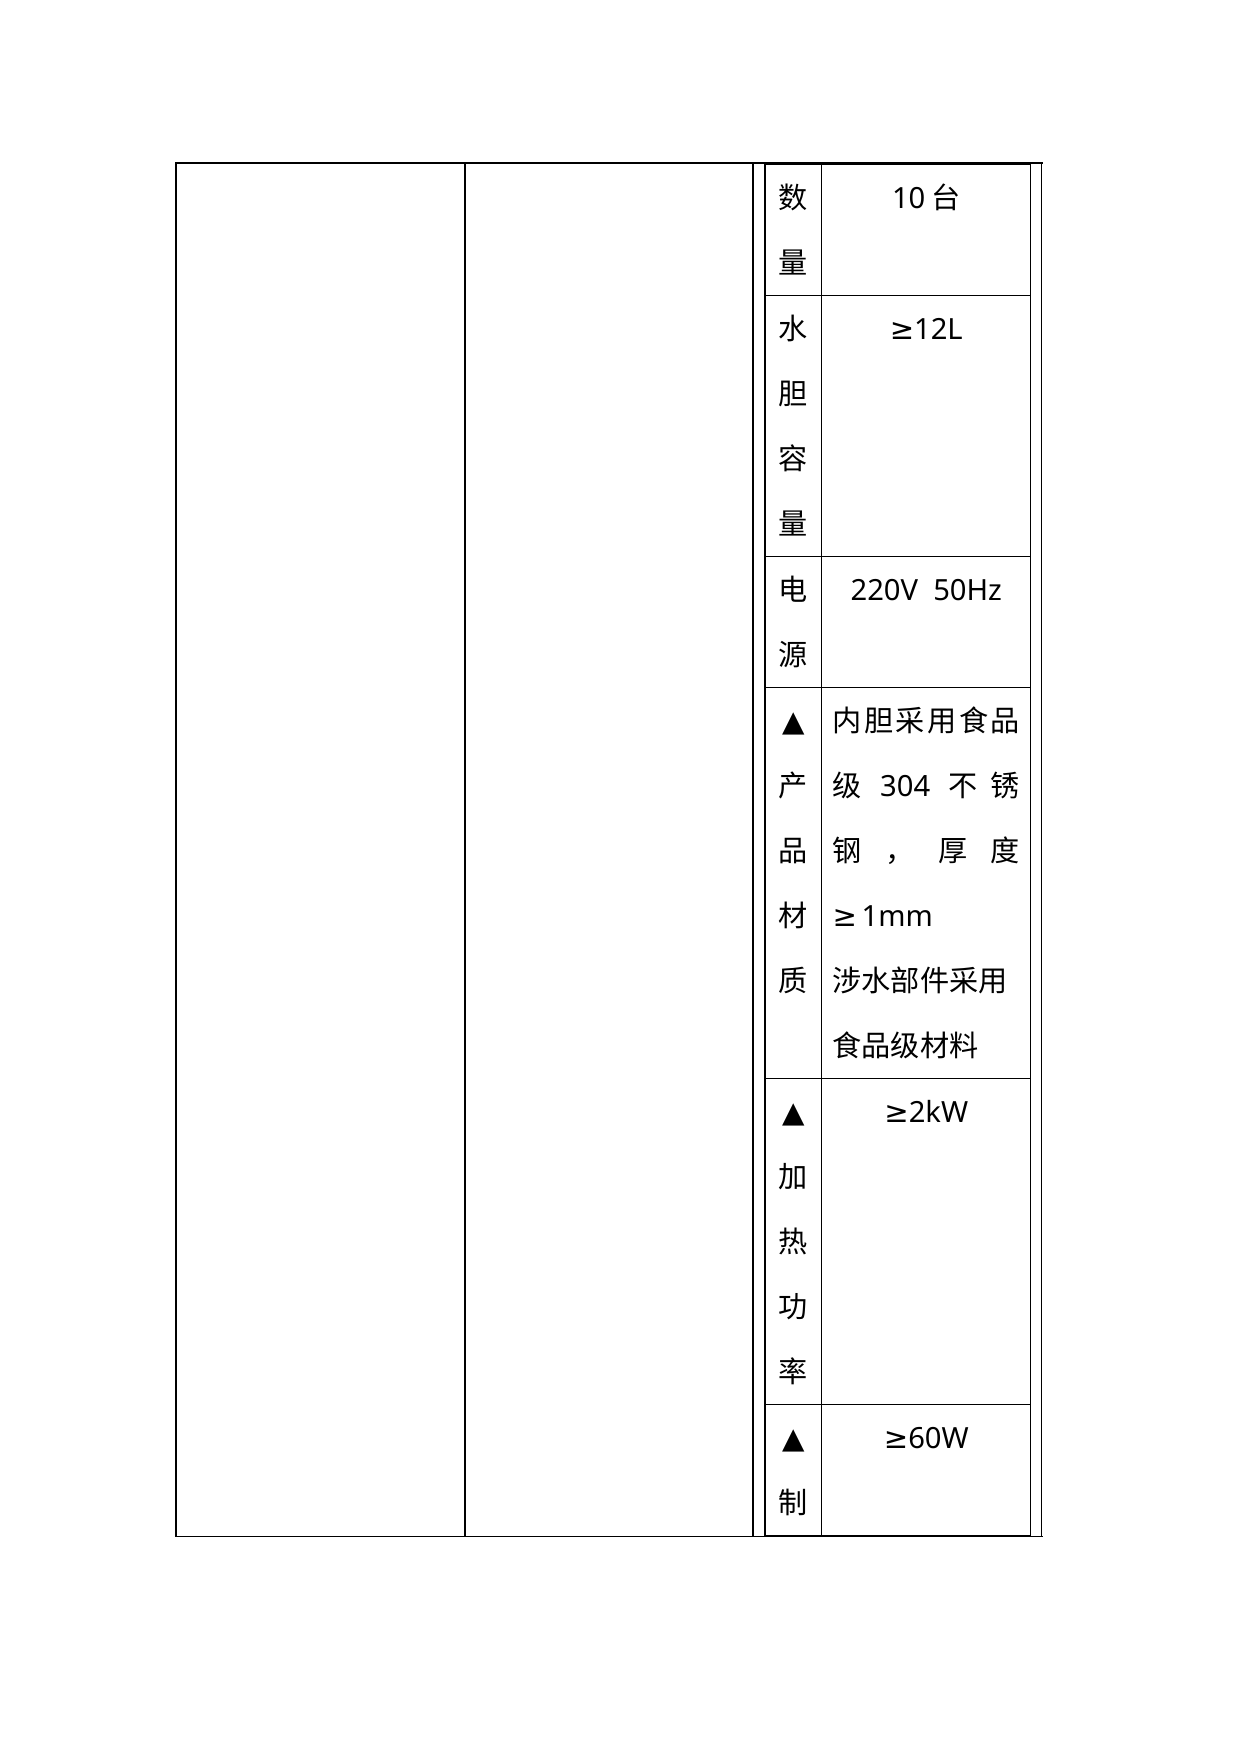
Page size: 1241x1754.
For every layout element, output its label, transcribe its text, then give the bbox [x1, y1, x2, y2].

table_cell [766, 1079, 821, 1404]
table_cell 饮水设备技术参数 燃气热水炉技术参数 说明： 1.本项目核心产品：★直饮式净水机。 2.标▲项为重要参数：不满足将影响评分。 [766, 688, 821, 1078]
table_cell 饮水设备技术参数 燃气热水炉技术参数 说明： 1.本项目核心产品：★直饮式净水机。 2.标▲项为重要参数：不满足将影响评分。 [822, 688, 1030, 1078]
table_cell [466, 164, 752, 1536]
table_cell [766, 1405, 821, 1535]
table_cell 饮水设备技术参数 燃气热水炉技术参数 说明： 1.本项目核心产品：★直饮式净水机。 2.标▲项为重要参数：不满足将影响评分。 [766, 296, 821, 556]
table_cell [754, 164, 764, 1536]
table_cell 饮水设备技术参数 燃气热水炉技术参数 说明： 1.本项目核心产品：★直饮式净水机。 2.标▲项为重要参数：不满足将影响评分。 [822, 296, 1030, 556]
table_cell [822, 1079, 1030, 1404]
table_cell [822, 1405, 1030, 1535]
table_cell 饮水设备技术参数 燃气热水炉技术参数 说明： 1.本项目核心产品：★直饮式净水机。 2.标▲项为重要参数：不满足将影响评分。 [822, 165, 1030, 295]
table_cell 1 [177, 164, 464, 1536]
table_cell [1031, 164, 1041, 1536]
table_cell 饮水设备技术参数 燃气热水炉技术参数 说明： 1.本项目核心产品：★直饮式净水机。 2.标▲项为重要参数：不满足将影响评分。 [822, 557, 1030, 687]
table_cell 饮水设备技术参数 燃气热水炉技术参数 说明： 1.本项目核心产品：★直饮式净水机。 2.标▲项为重要参数：不满足将影响评分。 [766, 557, 821, 687]
table_cell 饮水设备技术参数 燃气热水炉技术参数 说明： 1.本项目核心产品：★直饮式净水机。 2.标▲项为重要参数：不满足将影响评分。 [766, 165, 821, 295]
